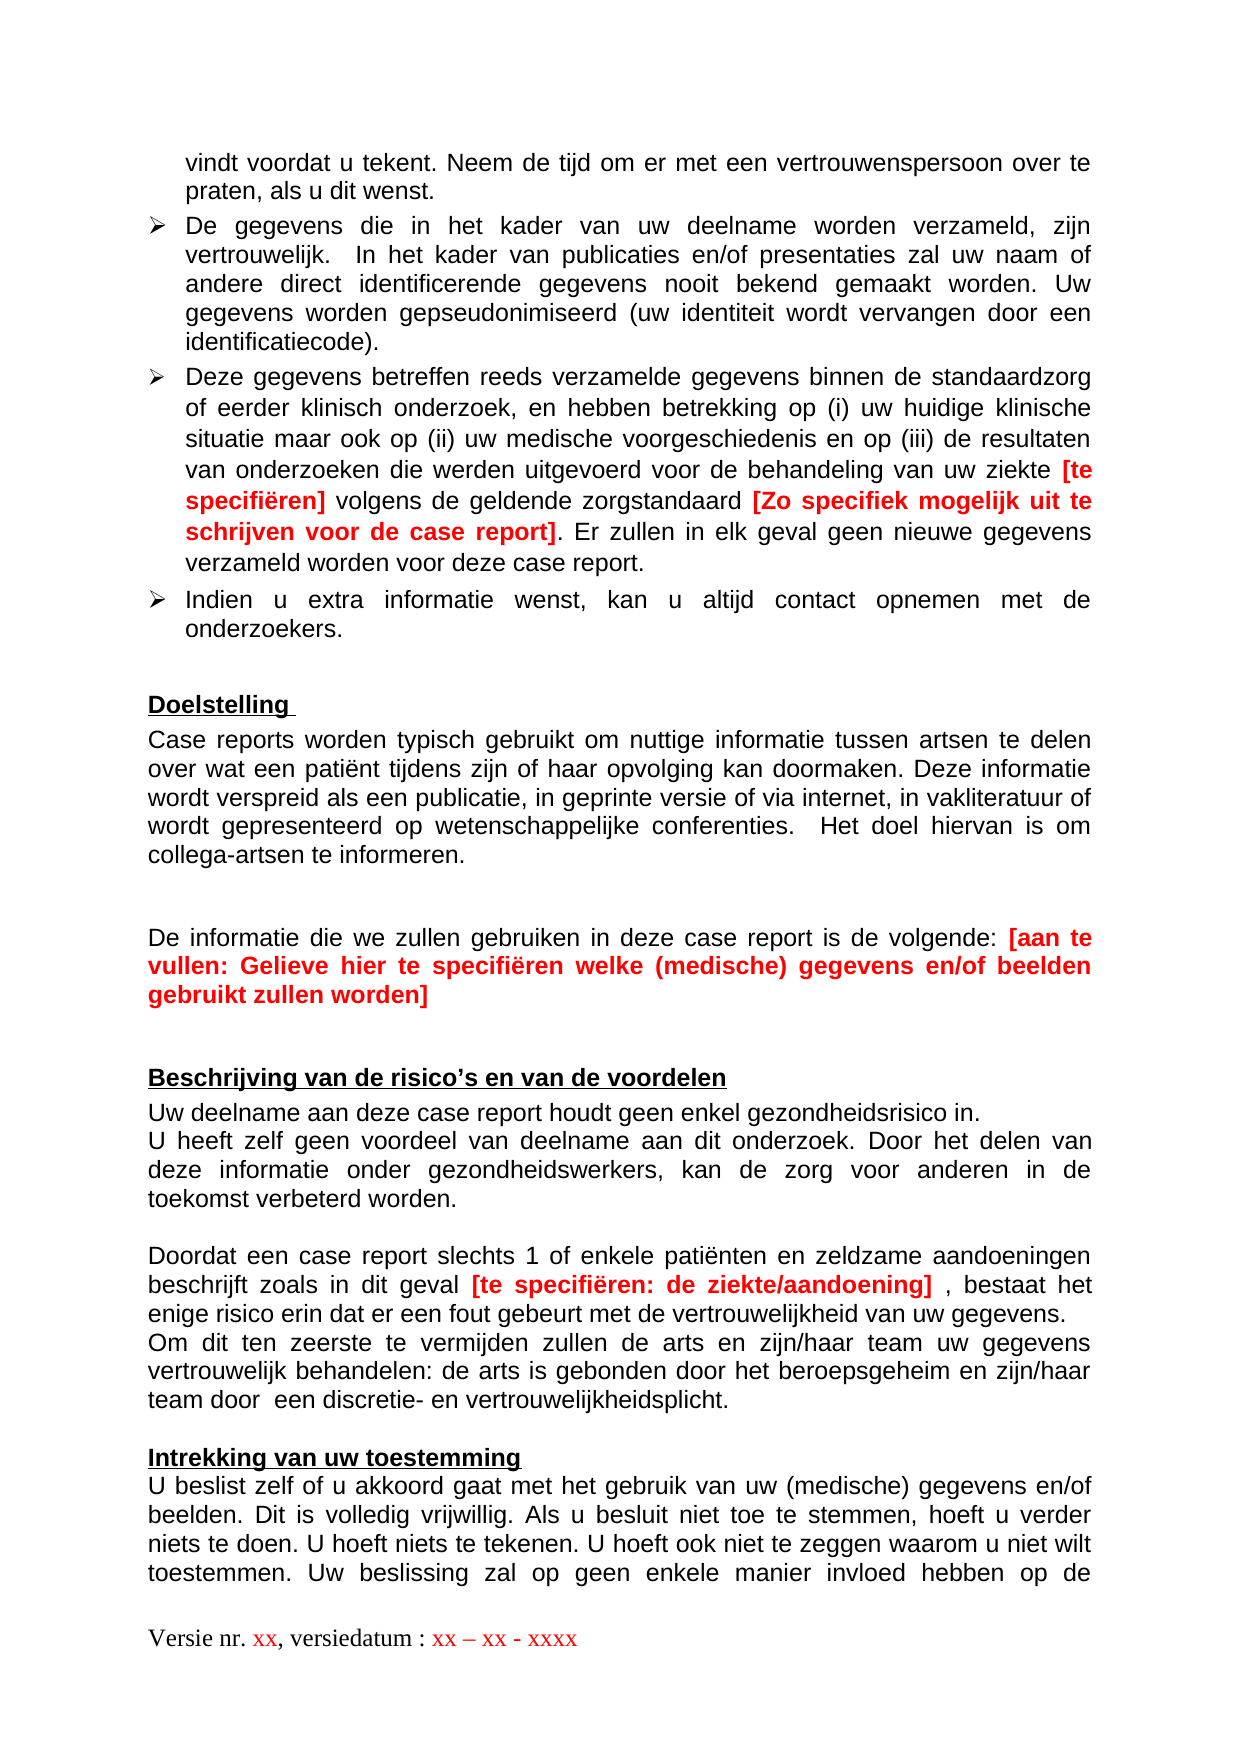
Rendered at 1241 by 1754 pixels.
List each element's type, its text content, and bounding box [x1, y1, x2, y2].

text De informatie die we zullen gebruiken in deze case report is de volgende: [aan te vullen: Gelieve hier te specifiëren welke (medische) gegevens en/of beelden gebruikt zullen worden] [148, 923, 1093, 1009]
list Indien u extra informatie wenst, kan u altijd contact opnemen met de onderzoekers. [148, 585, 1093, 643]
text Intrekking van uw toestemming [148, 1443, 1093, 1471]
text Om dit ten zeerste te vermijden zullen de arts en zijn/haar team uw gegevens vertrouwelijk behandelen: de arts is gebonden door het beroepsgeheim en zijn/haar team door een discretie- en vertrouwelijkheidsplicht. [148, 1328, 1093, 1414]
text Case reports worden typisch gebruikt om nuttige informatie tussen artsen te delen over wat een patiënt tijdens zijn of haar opvolging kan doormaken. Deze informatie wordt verspreid als een publicatie, in geprinte versie of via internet, in vakliteratuur of wordt gepresenteerd op wetenschappelijke conferenties. Het doel hiervan is om collega-artsen te informeren. [148, 725, 1093, 869]
text Beschrijving van de risico’s en van de voordelen [148, 1063, 1093, 1091]
text Doelstelling [148, 690, 1093, 719]
text Uw deelname aan deze case report houdt geen enkel gezondheidsrisico in. [148, 1098, 1093, 1126]
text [148, 1471, 1093, 1586]
text U heeft zelf geen voordeel van deelname aan dit onderzoek. Door het delen van deze informatie onder gezondheidswerkers, kan de zorg voor anderen in de toekomst verbeterd worden. [148, 1126, 1093, 1213]
text Doordat een case report slechts 1 of enkele patiënten en zeldzame aandoeningen beschrijft zoals in dit geval [te specifiëren: de ziekte/aandoening] , bestaat het enige risico erin dat er een fout gebeurt met de vertrouwelijkheid van uw gegevens. [148, 1241, 1093, 1328]
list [148, 148, 1093, 205]
list De gegevens die in het kader van uw deelname worden verzameld, zijn vertrouwelijk. In het kader van publicaties en/of presentaties zal uw naam of andere direct identificerende gegevens nooit bekend gemaakt worden. Uw gegevens worden gepseudonimiseerd (uw identiteit wordt vervangen door een identificatiecode). [148, 211, 1093, 355]
list Deze gegevens betreffen reeds verzamelde gegevens binnen de standaardzorg of eerder klinisch onderzoek, en hebben betrekking op (i) uw huidige klinische situatie maar ook op (ii) uw medische voorgeschiedenis en op (iii) de resultaten van onderzoeken die werden uitgevoerd voor de behandeling van uw ziekte [te specifiëren] volgens de geldende zorgstandaard [Zo specifiek mogelijk uit te schrijven voor de case report]. Er zullen in elk geval geen nieuwe gegevens verzameld worden voor deze case report. [148, 361, 1093, 576]
